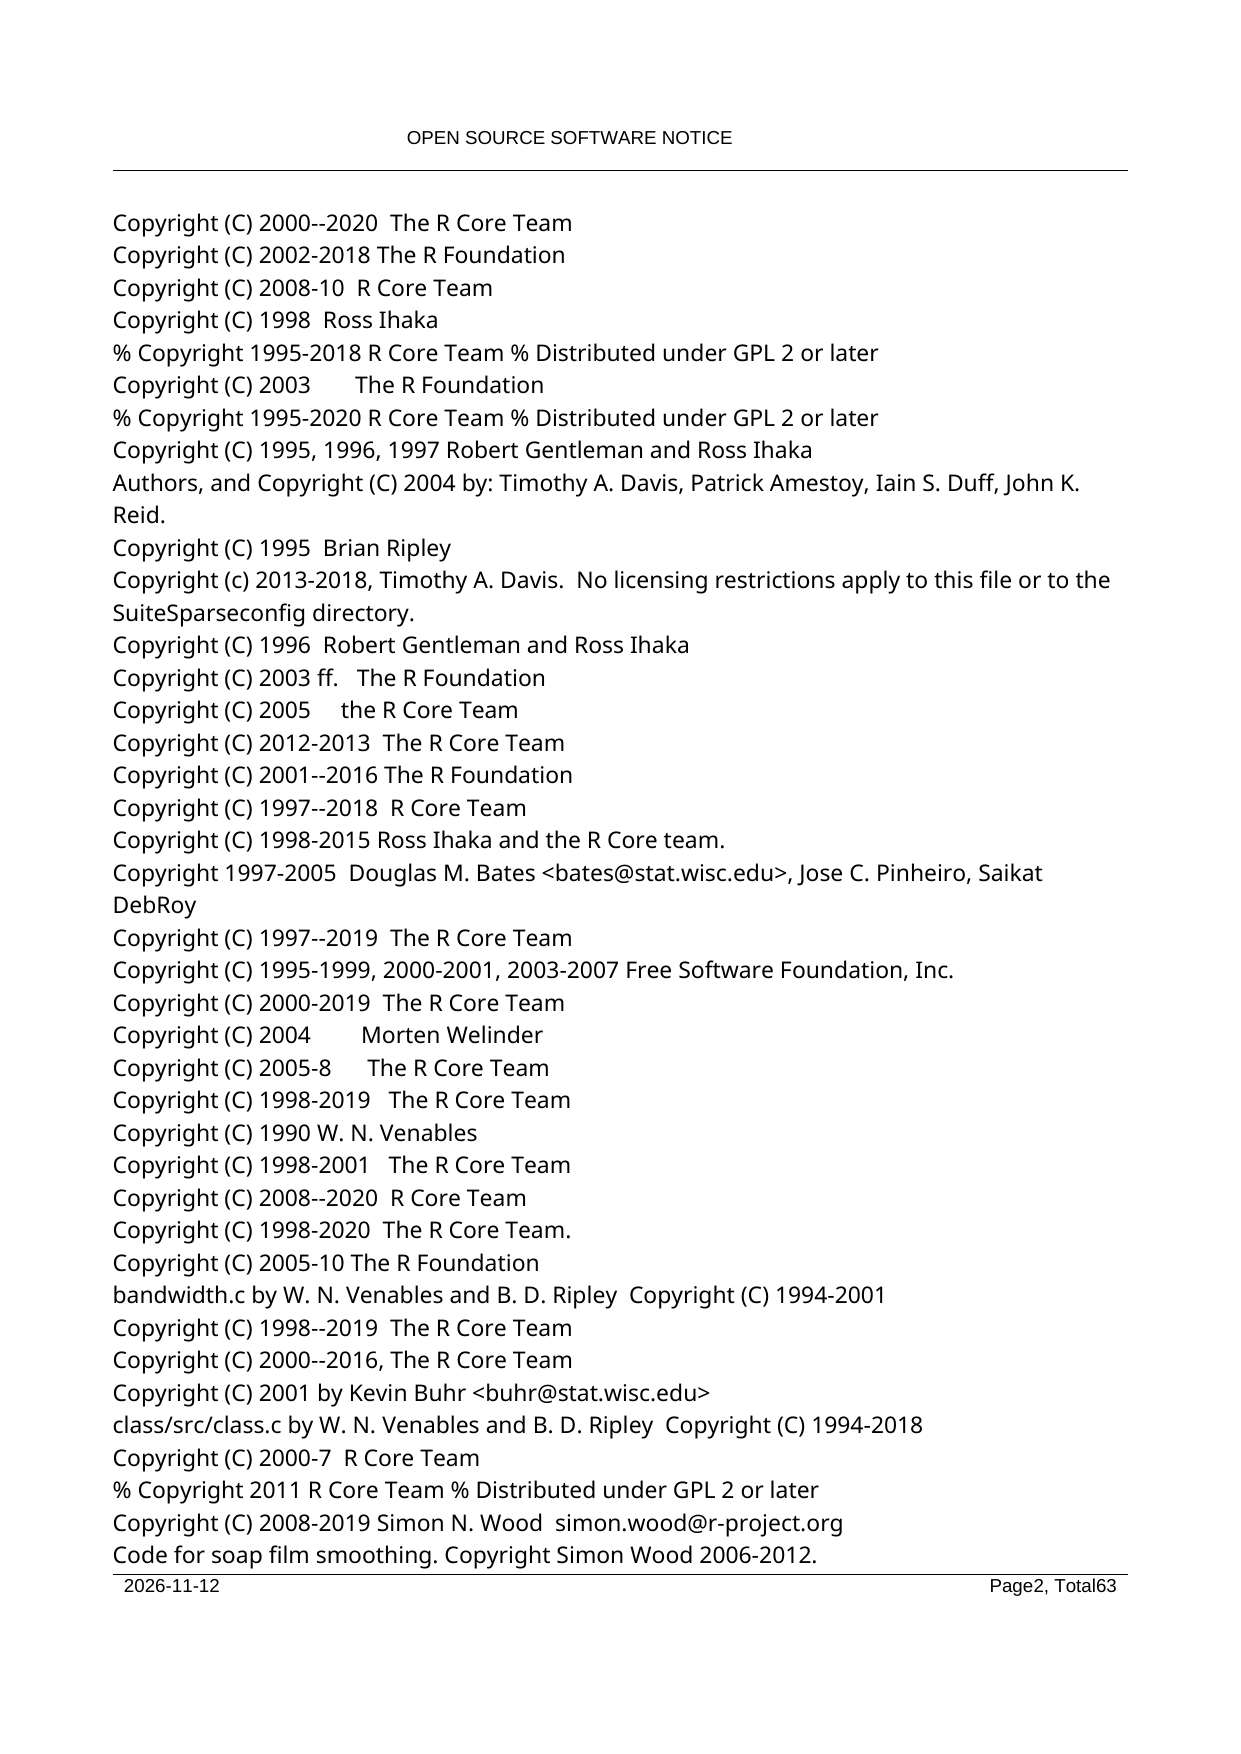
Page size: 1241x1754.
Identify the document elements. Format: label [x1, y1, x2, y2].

text [112, 206, 1128, 1571]
